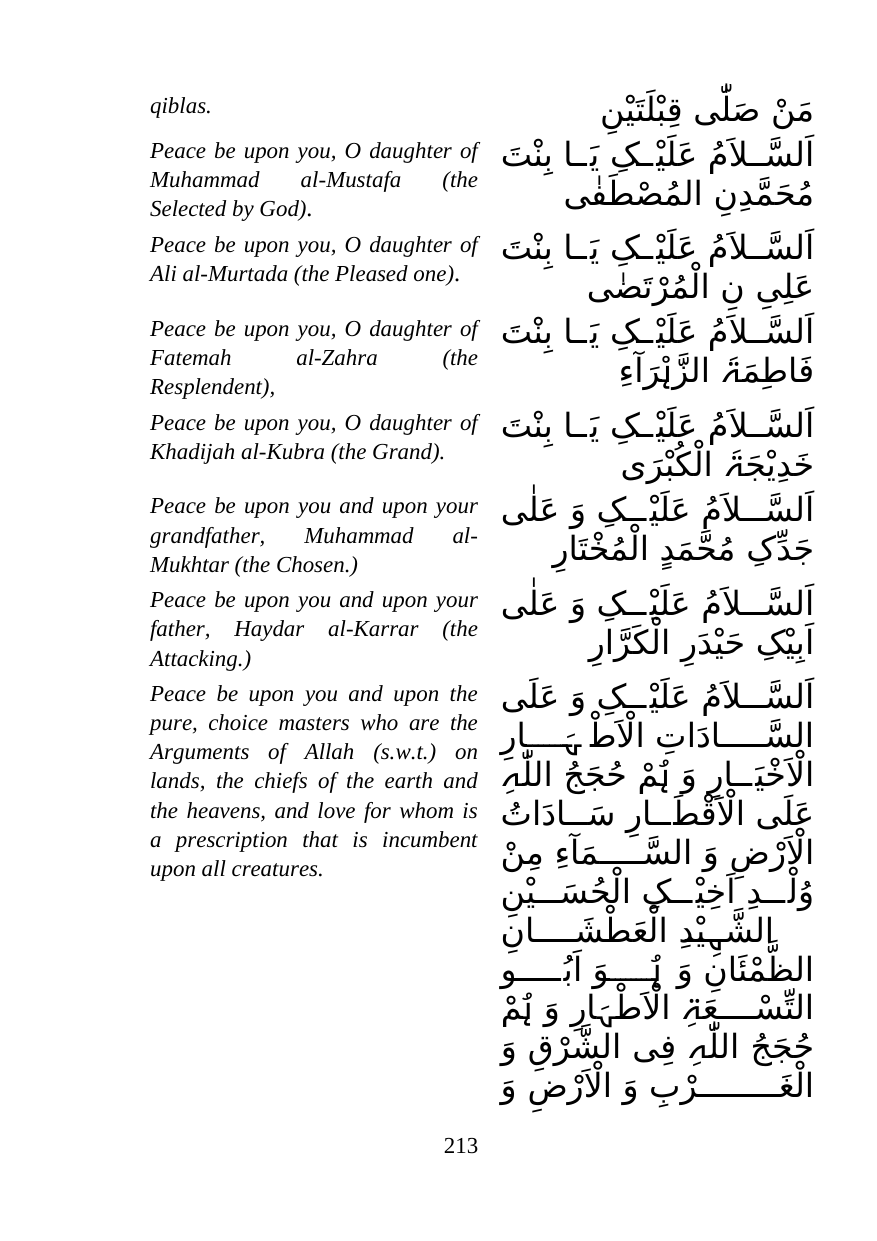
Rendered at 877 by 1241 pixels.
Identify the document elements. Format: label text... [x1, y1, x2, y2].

table_cell اَلسَّلاَمُ عَلَیْکِ وَ عَلٰی اَبِیْکِ حَیْدَرِ الْکَرَّارِ [489, 584, 825, 678]
table_cell Peace be upon you, O daughter of Khadijah al-Kubra (the Grand). [139, 407, 489, 491]
table_cell Peace be upon you, O daughter of Ali al-Murtada (the Pleased one). [139, 229, 489, 313]
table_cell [139, 90, 489, 135]
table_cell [489, 678, 825, 1105]
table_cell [489, 90, 825, 135]
table_cell اَلسَّلاَمُ عَلَیْکِ یَا بِنْتَ مُحَمَّدِنِ المُصْطَفٰی [489, 135, 825, 229]
table_cell اَلسَّلاَمُ عَلَیْکِ یَا بِنْتَ خَدِیْجَۃَ الْکُبْرَی [489, 407, 825, 491]
table_cell Peace be upon you and upon your father, Haydar al-Karrar (the Attacking.) [139, 584, 489, 678]
table_cell Peace be upon you, O daughter of Fatemah al-Zahra (the Resplendent), [139, 313, 489, 407]
table_cell اَلسَّلاَمُ عَلَیْکِ یَا بِنْتَ فَاطِمَۃَ الزَّہْرَآءِ [489, 313, 825, 407]
table_cell Peace be upon you, O daughter of Muhammad al-Mustafa (the Selected by God). [139, 135, 489, 229]
table_cell اَلسَّلاَمُ عَلَیْکِ یَا بِنْتَ عَلِیِ نِ الْمُرْتَضٰی [489, 229, 825, 313]
table_cell Peace be upon you and upon your grandfather, Muhammad al-Mukhtar (the Chosen.) [139, 491, 489, 584]
table_cell اَلسَّلاَمُ عَلَیْکِ وَ عَلٰی جَدِّکِ مُحَّمَدٍ الْمُخْتَارِ [489, 491, 825, 584]
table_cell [139, 678, 489, 1105]
